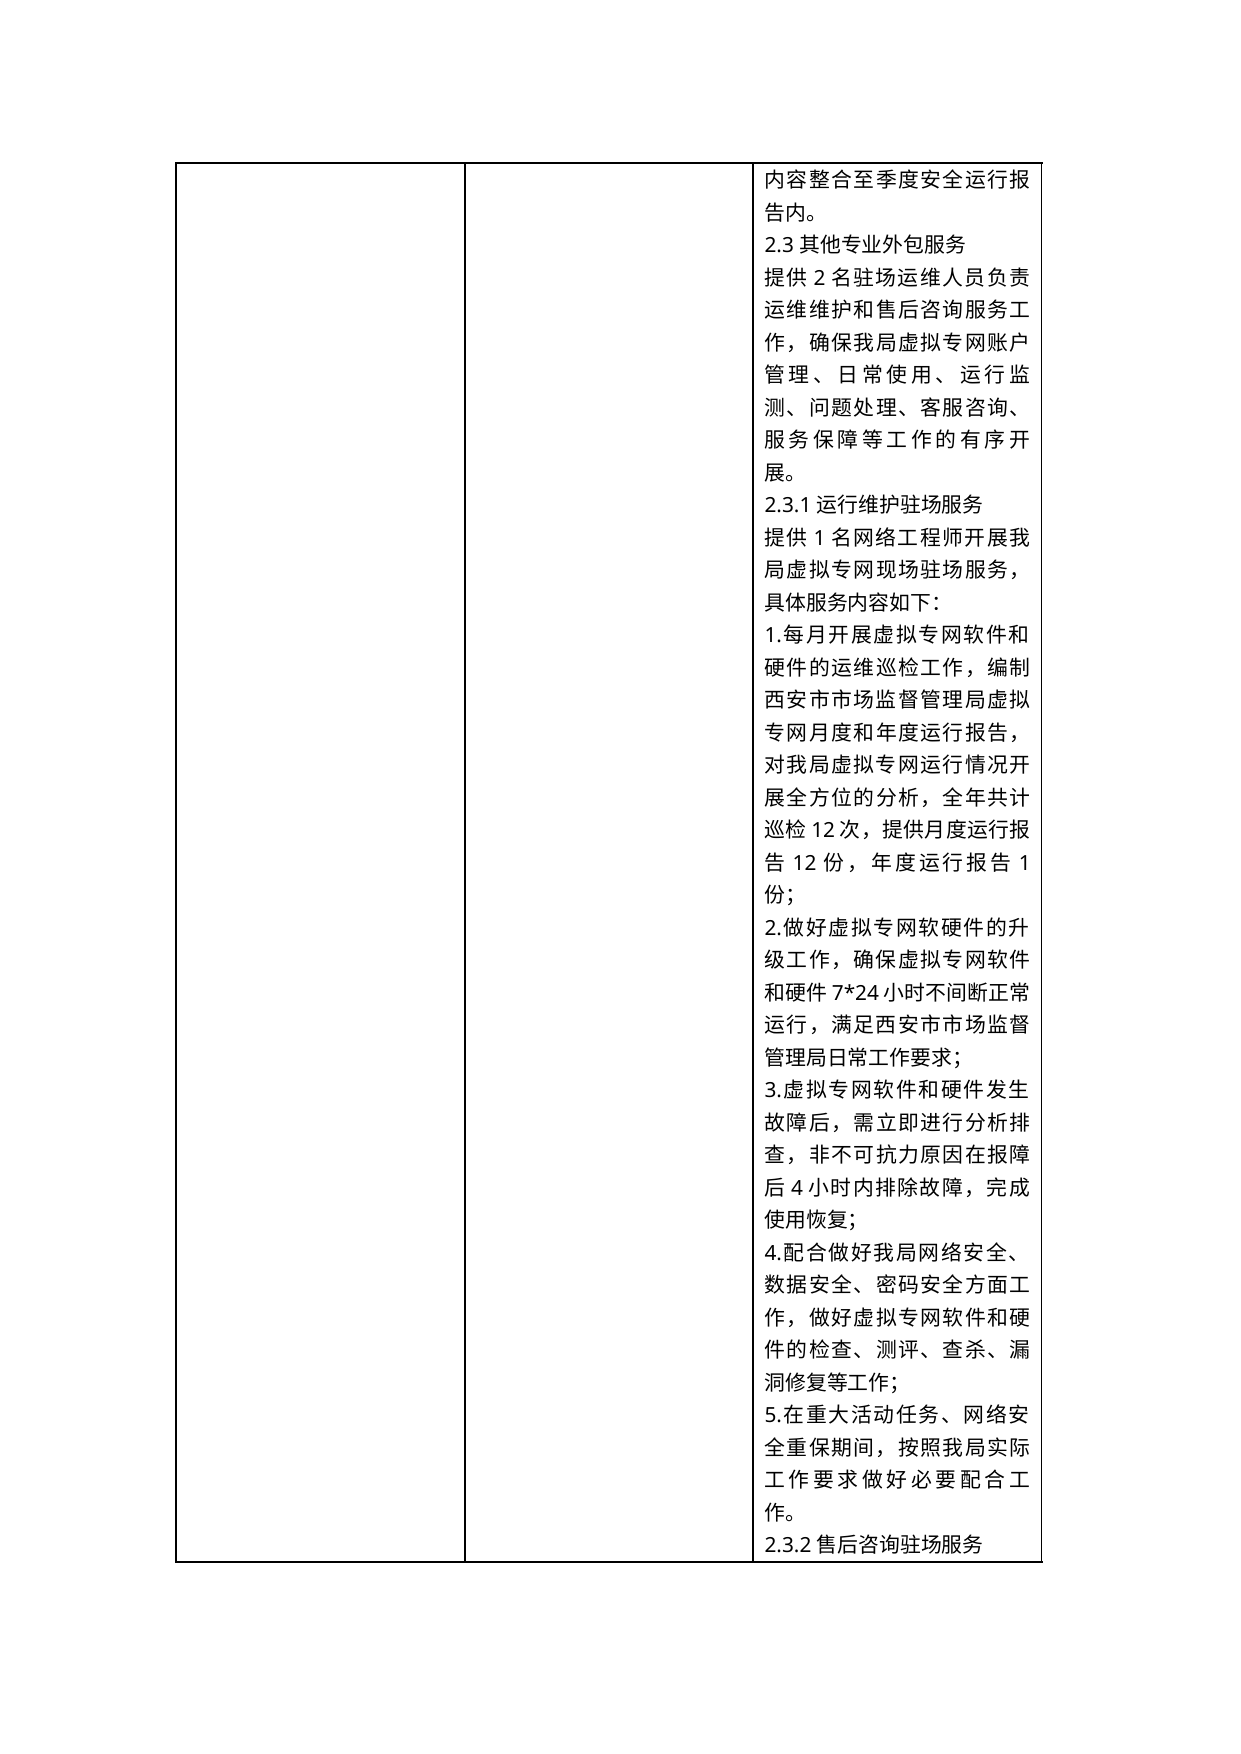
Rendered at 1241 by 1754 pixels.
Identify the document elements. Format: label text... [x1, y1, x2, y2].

table_cell 1 [177, 164, 464, 1561]
table_cell [466, 164, 752, 1561]
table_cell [754, 164, 1041, 1561]
